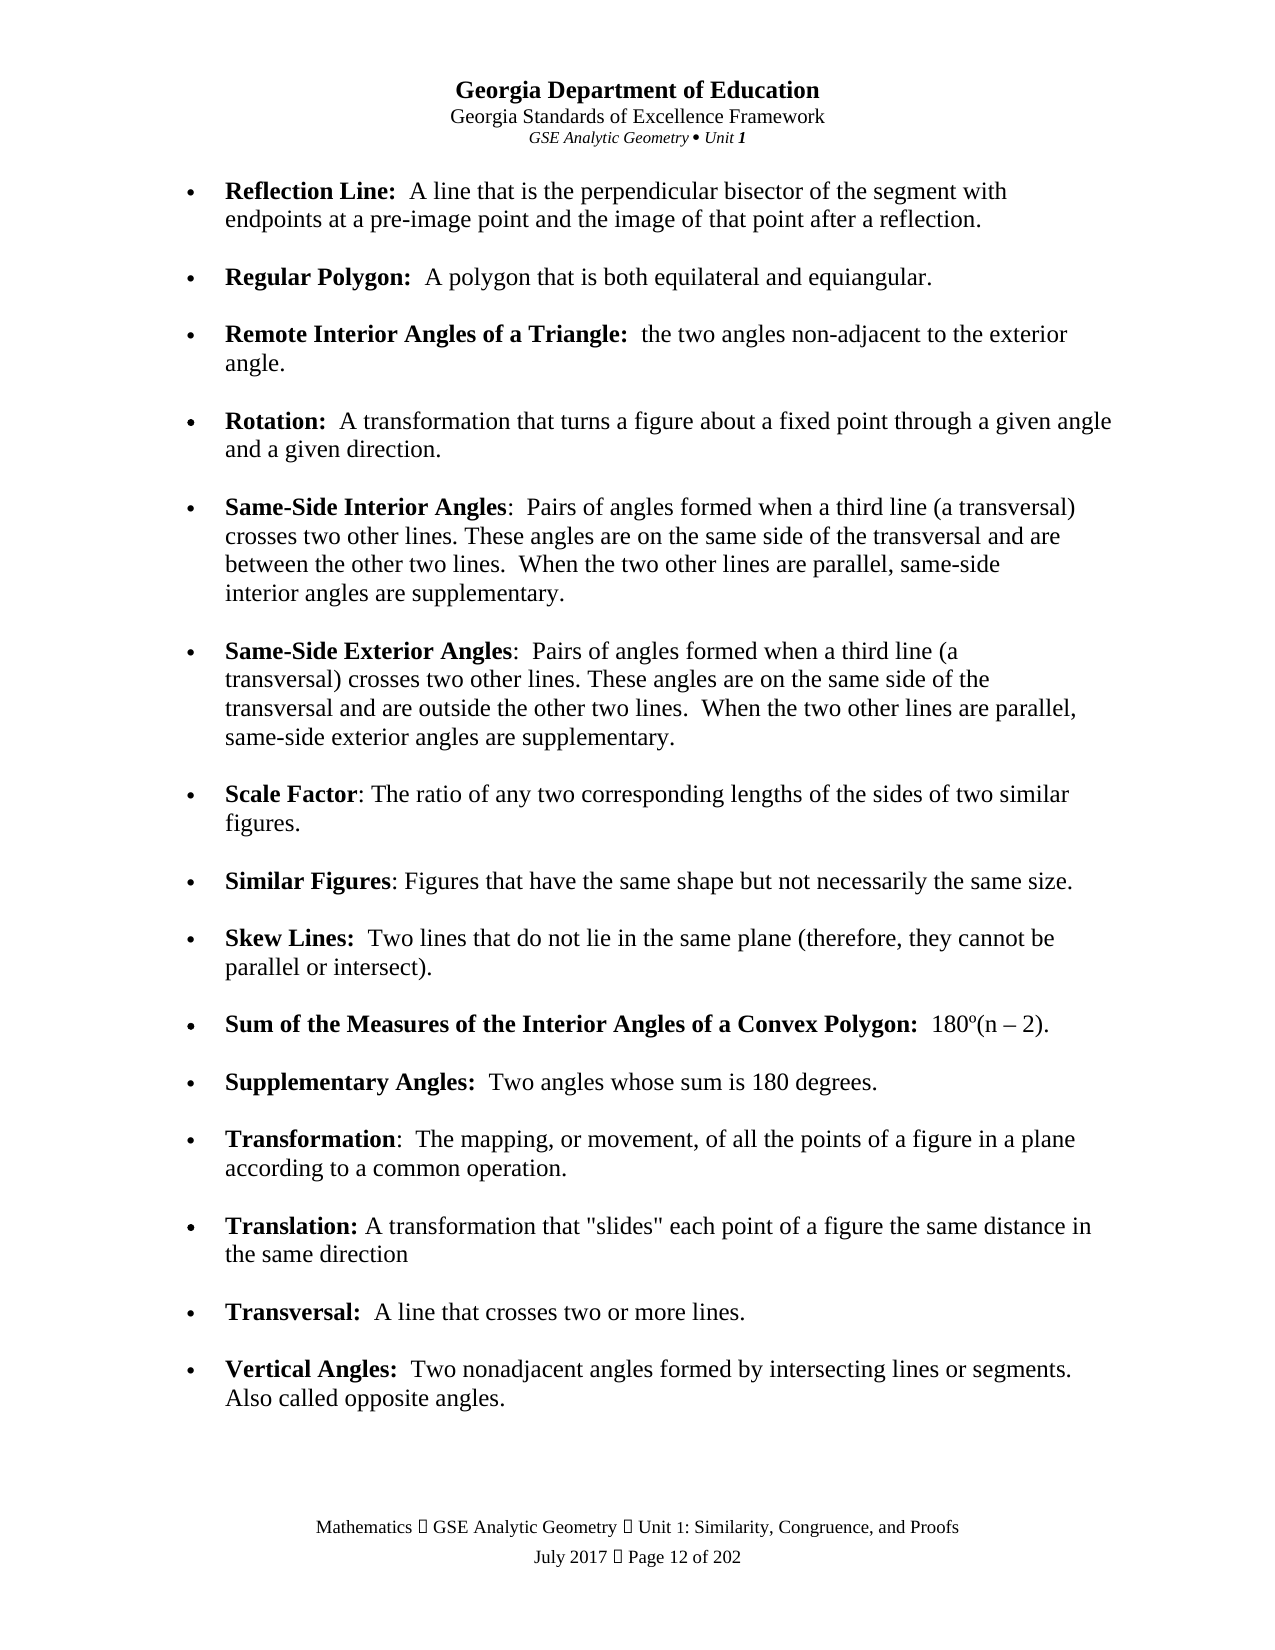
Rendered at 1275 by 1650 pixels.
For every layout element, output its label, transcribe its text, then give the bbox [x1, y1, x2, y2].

list Skew Lines: Two lines that do not lie in the same plane (therefore, they cannot be parallel or intersect). [187, 923, 1080, 981]
list Supplementary Angles: Two angles whose sum is 180 degrees. [187, 1067, 1080, 1096]
list Remote Interior Angles of a Triangle: the two angles non-adjacent to the exterior angle. [187, 319, 1125, 377]
list Translation: A transformation that "slides" each point of a figure the same distance in the same direction [187, 1211, 1125, 1268]
list Regular Polygon: A polygon that is both equilateral and equiangular. [187, 262, 1080, 291]
list Sum of the Measures of the Interior Angles of a Convex Polygon: 180º(n – 2). [187, 1009, 1125, 1038]
list Same-Side Exterior Angles: Pairs of angles formed when a third line (a transversal) crosses two other lines. These angles are on the same side of the transversal and are outside the other two lines. When the two other lines are parallel, same-side exterior angles are supplementary. [187, 636, 1080, 751]
list Transformation: The mapping, or movement, of all the points of a figure in a plane according to a common operation. [187, 1124, 1125, 1182]
list Transversal: A line that crosses two or more lines. [187, 1297, 1080, 1326]
list Similar Figures: Figures that have the same shape but not necessarily the same size. [187, 866, 1125, 894]
list Same-Side Interior Angles: Pairs of angles formed when a third line (a transversal) crosses two other lines. These angles are on the same side of the transversal and are between the other two lines. When the two other lines are parallel, same-side interior angles are supplementary. [187, 492, 1080, 607]
list Scale Factor: The ratio of any two corresponding lengths of the sides of two similar figures. [187, 779, 1125, 837]
list Rotation: A transformation that turns a figure about a fixed point through a given angle and a given direction. [187, 406, 1125, 463]
list Reflection Line: A line that is the perpendicular bisector of the segment with endpoints at a pre-image point and the image of that point after a reflection. [187, 176, 1080, 233]
list Vertical Angles: Two nonadjacent angles formed by intersecting lines or segments. Also called opposite angles. [187, 1354, 1080, 1412]
